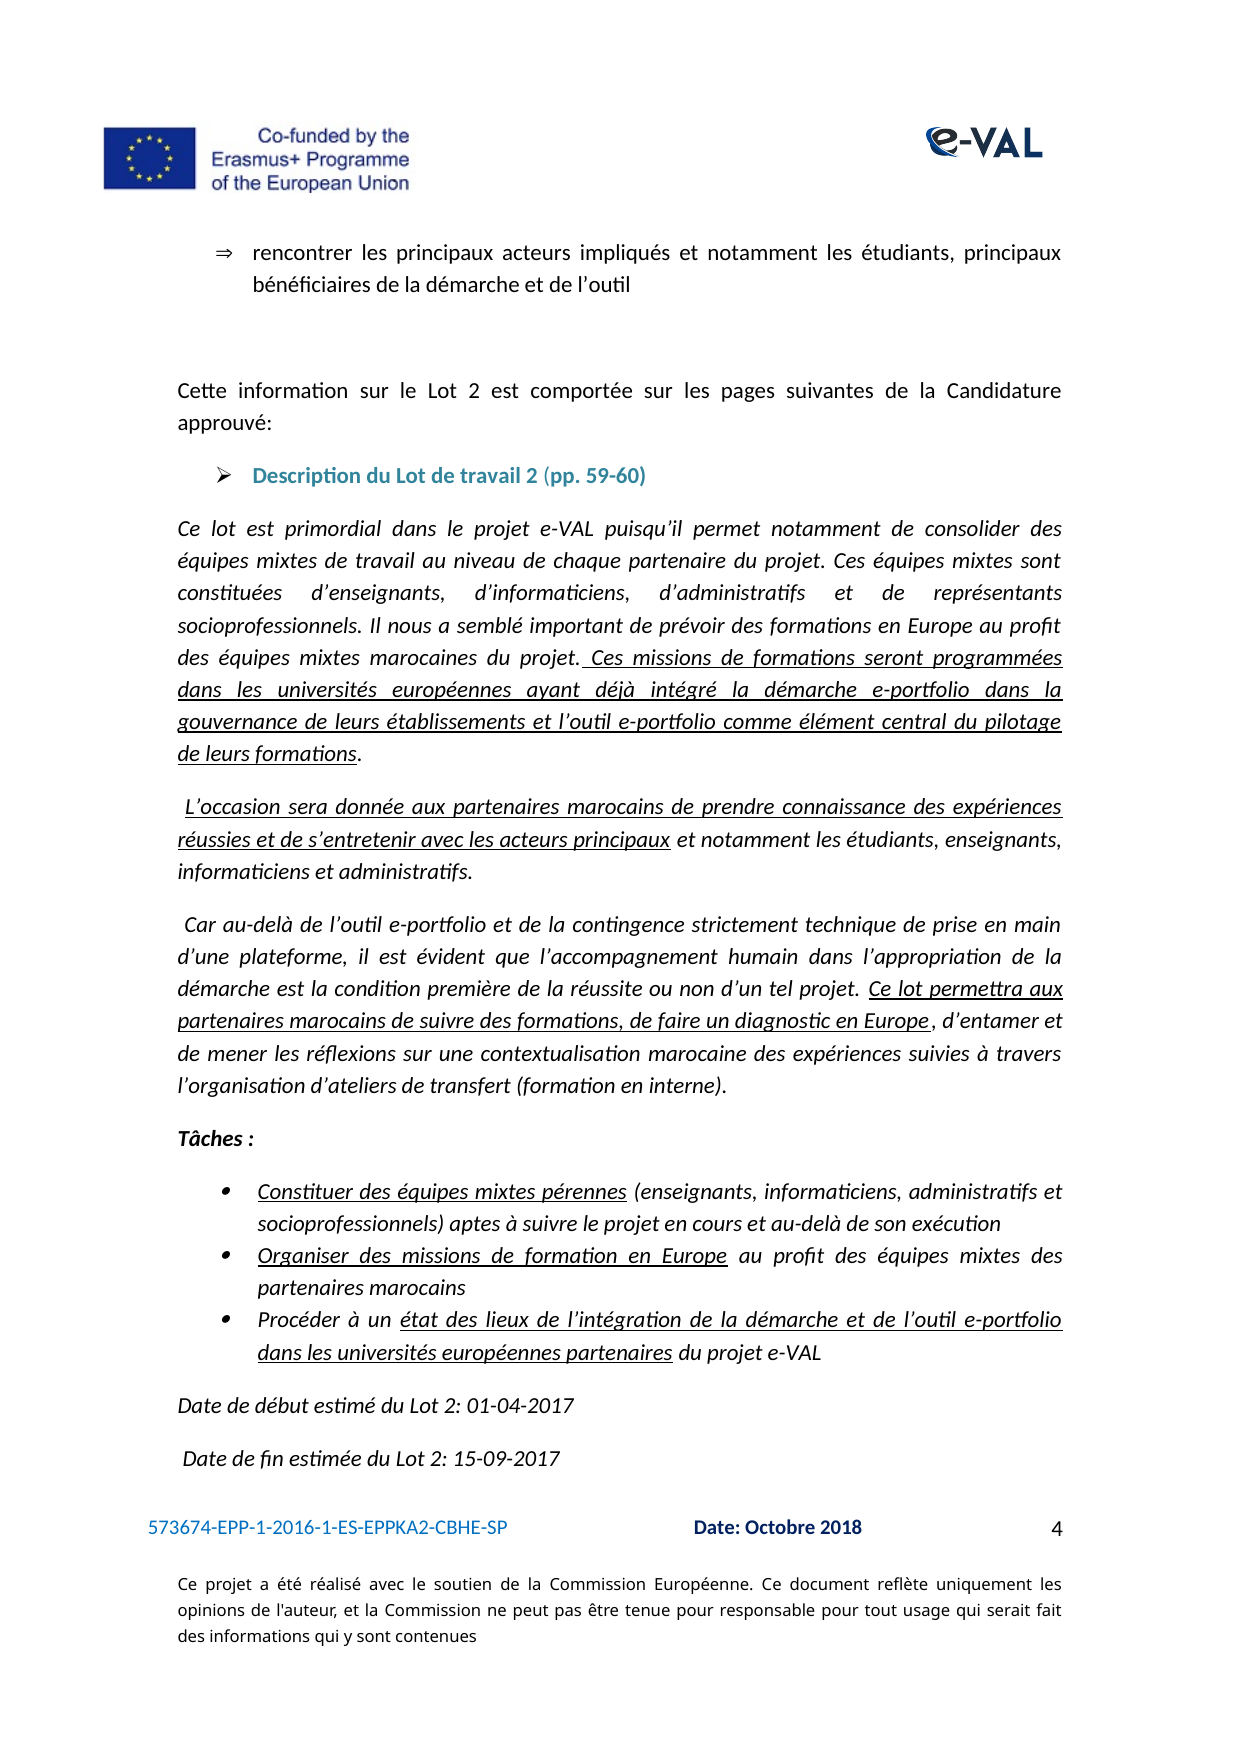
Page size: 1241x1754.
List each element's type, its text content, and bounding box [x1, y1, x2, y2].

list Organiser des missions de formation en Europe au profit des équipes mixtes des partenaires marocains [220, 1241, 1063, 1301]
text Date de début estimé du Lot 2: 01-04-2017 [177, 1391, 1063, 1419]
text L’occasion sera donnée aux partenaires marocains de prendre connaissance des expériences réussies et de s’entretenir avec les acteurs principaux et notamment les étudiants, enseignants, informaticiens et administratifs. [177, 792, 1063, 885]
picture [914, 73, 1054, 213]
text Car au-delà de l’outil e-portfolio et de la contingence strictement technique de prise en main d’une plateforme, il est évident que l’accompagnement humain dans l’appropriation de la démarche est la condition première de la réussite ou non d’un tel projet. Ce lot permettra aux partenaires marocains de suivre des formations, de faire un diagnostic en Europe, d’entamer et de mener les réflexions sur une contextualisation marocaine des expériences suivies à travers l’organisation d’ateliers de transfert (formation en interne). [177, 910, 1063, 1099]
list Constituer des équipes mixtes pérennes (enseignants, informaticiens, administratifs et socioprofessionnels) aptes à suivre le projet en cours et au-delà de son exécution [220, 1177, 1063, 1237]
list Procéder à un état des lieux de l’intégration de la démarche et de l’outil e-portfolio dans les universités européennes partenaires du projet e-VAL [220, 1306, 1063, 1366]
list rencontrer les principaux acteurs impliqués et notamment les étudiants, principaux bénéficiaires de la démarche et de l’outil [215, 238, 1063, 298]
text Tâches : [177, 1124, 1063, 1152]
text Cette information sur le Lot 2 est comportée sur les pages suivantes de la Candidature approuvé: [177, 376, 1063, 436]
text Ce lot est primordial dans le projet e-VAL puisqu’il permet notamment de consolider des équipes mixtes de travail au niveau de chaque partenaire du projet. Ces équipes mixtes sont constituées d’enseignants, d’informaticiens, d’administratifs et de représentants socioprofessionnels. Il nous a semblé important de prévoir des formations en Europe au profit des équipes mixtes marocaines du projet. Ces missions de formations seront programmées dans les universités européennes ayant déjà intégré la démarche e-portfolio dans la gouvernance de leurs établissements et l’outil e-portfolio comme élément central du pilotage de leurs formations. [177, 700, 1063, 767]
text Ce lot est primordial dans le projet e-VAL puisqu’il permet notamment de consolider des équipes mixtes de travail au niveau de chaque partenaire du projet. Ces équipes mixtes sont constituées d’enseignants, d’informaticiens, d’administratifs et de représentants socioprofessionnels. Il nous a semblé important de prévoir des formations en Europe au profit des équipes mixtes marocaines du projet. Ces missions de formations seront programmées dans les universités européennes ayant déjà intégré la démarche e-portfolio dans la gouvernance de leurs établissements et l’outil e-portfolio comme élément central du pilotage de leurs formations. [177, 514, 1063, 699]
picture [102, 121, 419, 192]
text Date de fin estimée du Lot 2: 15-09-2017 [177, 1444, 1063, 1472]
list Description du Lot de travail 2 (pp. 59-60) [215, 461, 1063, 489]
